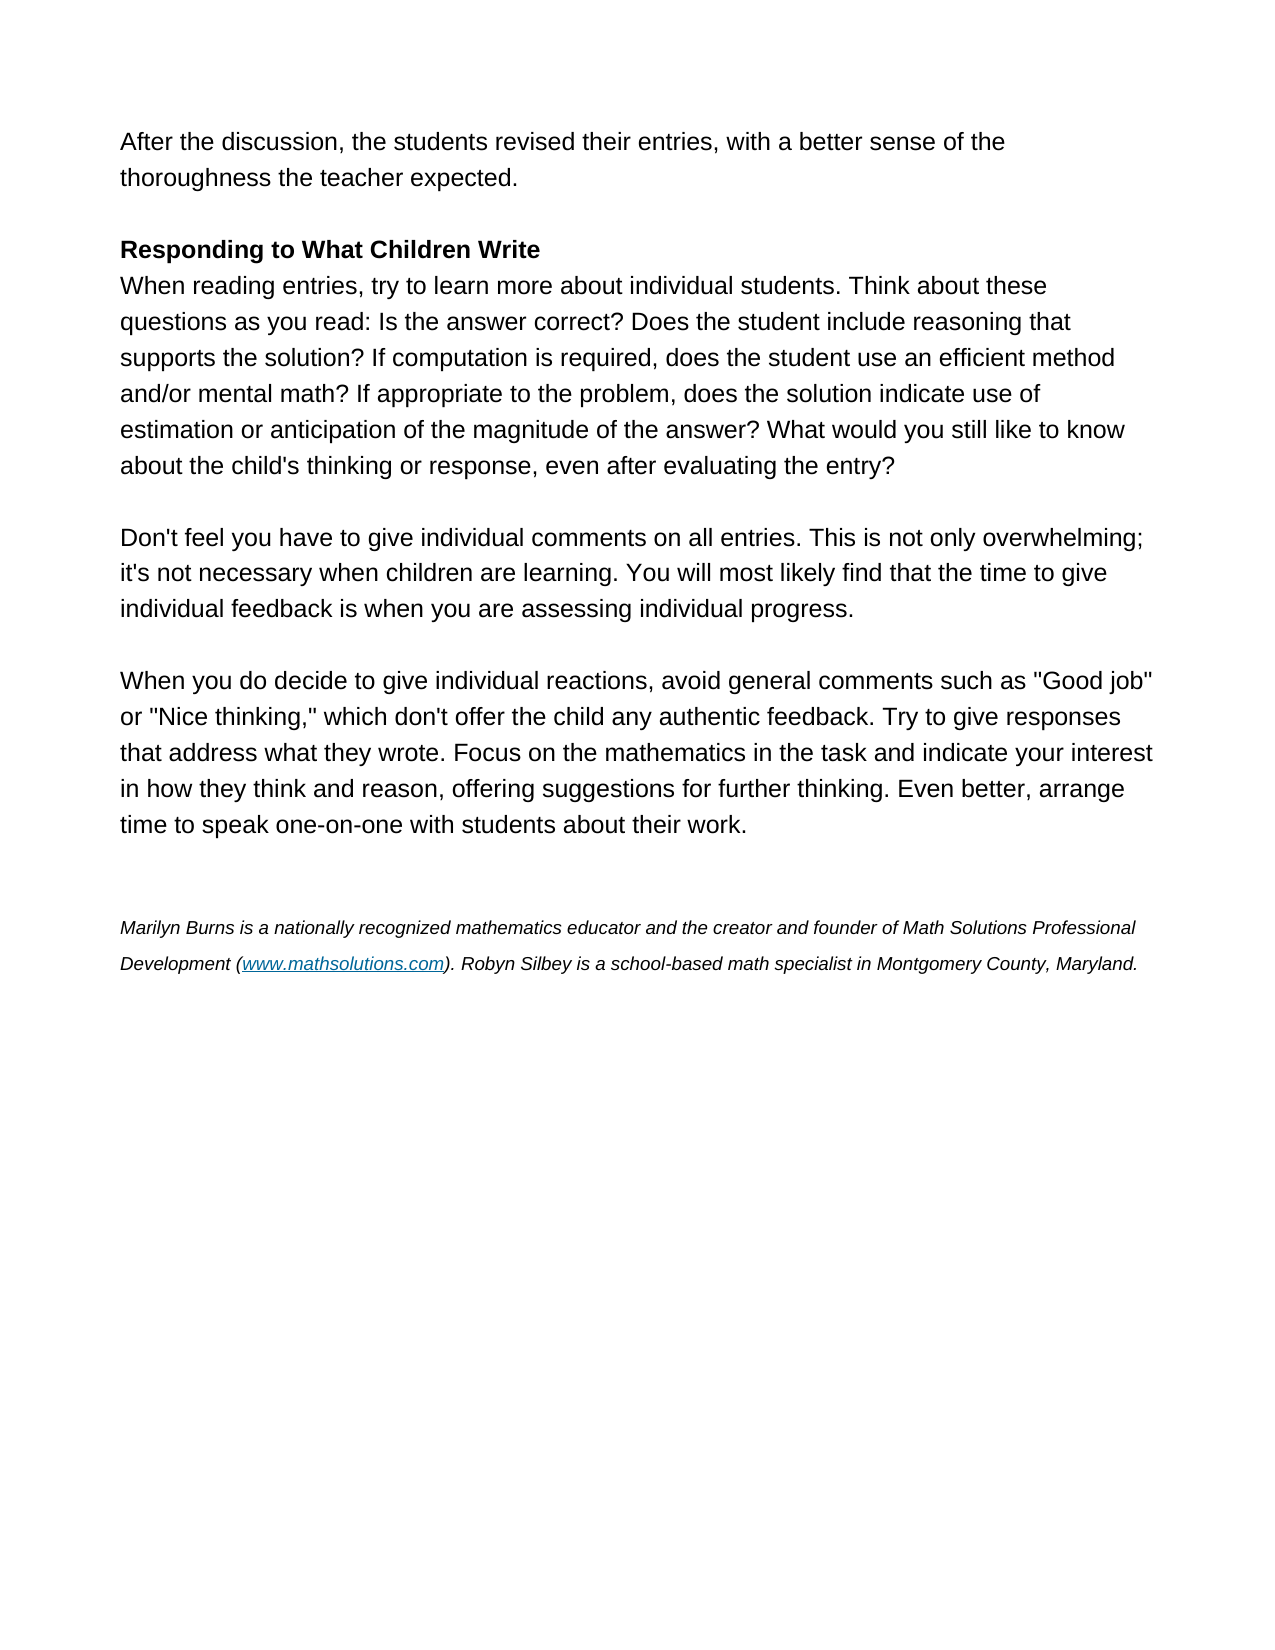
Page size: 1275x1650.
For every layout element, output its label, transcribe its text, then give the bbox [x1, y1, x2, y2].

text Responding to What Children Write [120, 228, 1155, 264]
text Marilyn Burns is a nationally recognized mathematics educator and the creator and founder of Math Solutions Professional Development (www.mathsolutions.com). Robyn Silbey is a school-based math specialist in Montgomery County, Maryland. [120, 875, 1155, 974]
text After the discussion, the students revised their entries, with a better sense of the thoroughness the teacher expected. [120, 120, 1155, 192]
text When reading entries, try to learn more about individual students. Think about these questions as you read: Is the answer correct? Does the student include reasoning that supports the solution? If computation is required, does the student use an efficient method and/or mental math? If appropriate to the problem, does the solution indicate use of estimation or anticipation of the magnitude of the answer? What would you still like to know about the child's thinking or response, even after evaluating the entry? Don't feel you have to give individual comments on all entries. This is not only overwhelming; it's not necessary when children are learning. You will most likely find that the time to give individual feedback is when you are assessing individual progress. When you do decide to give individual reactions, avoid general comments such as "Good job" or "Nice thinking," which don't offer the child any authentic feedback. Try to give responses that address what they wrote. Focus on the mathematics in the task and indicate your interest in how they think and reason, offering suggestions for further thinking. Even better, arrange time to speak one-on-one with students about their work. [120, 264, 1155, 839]
